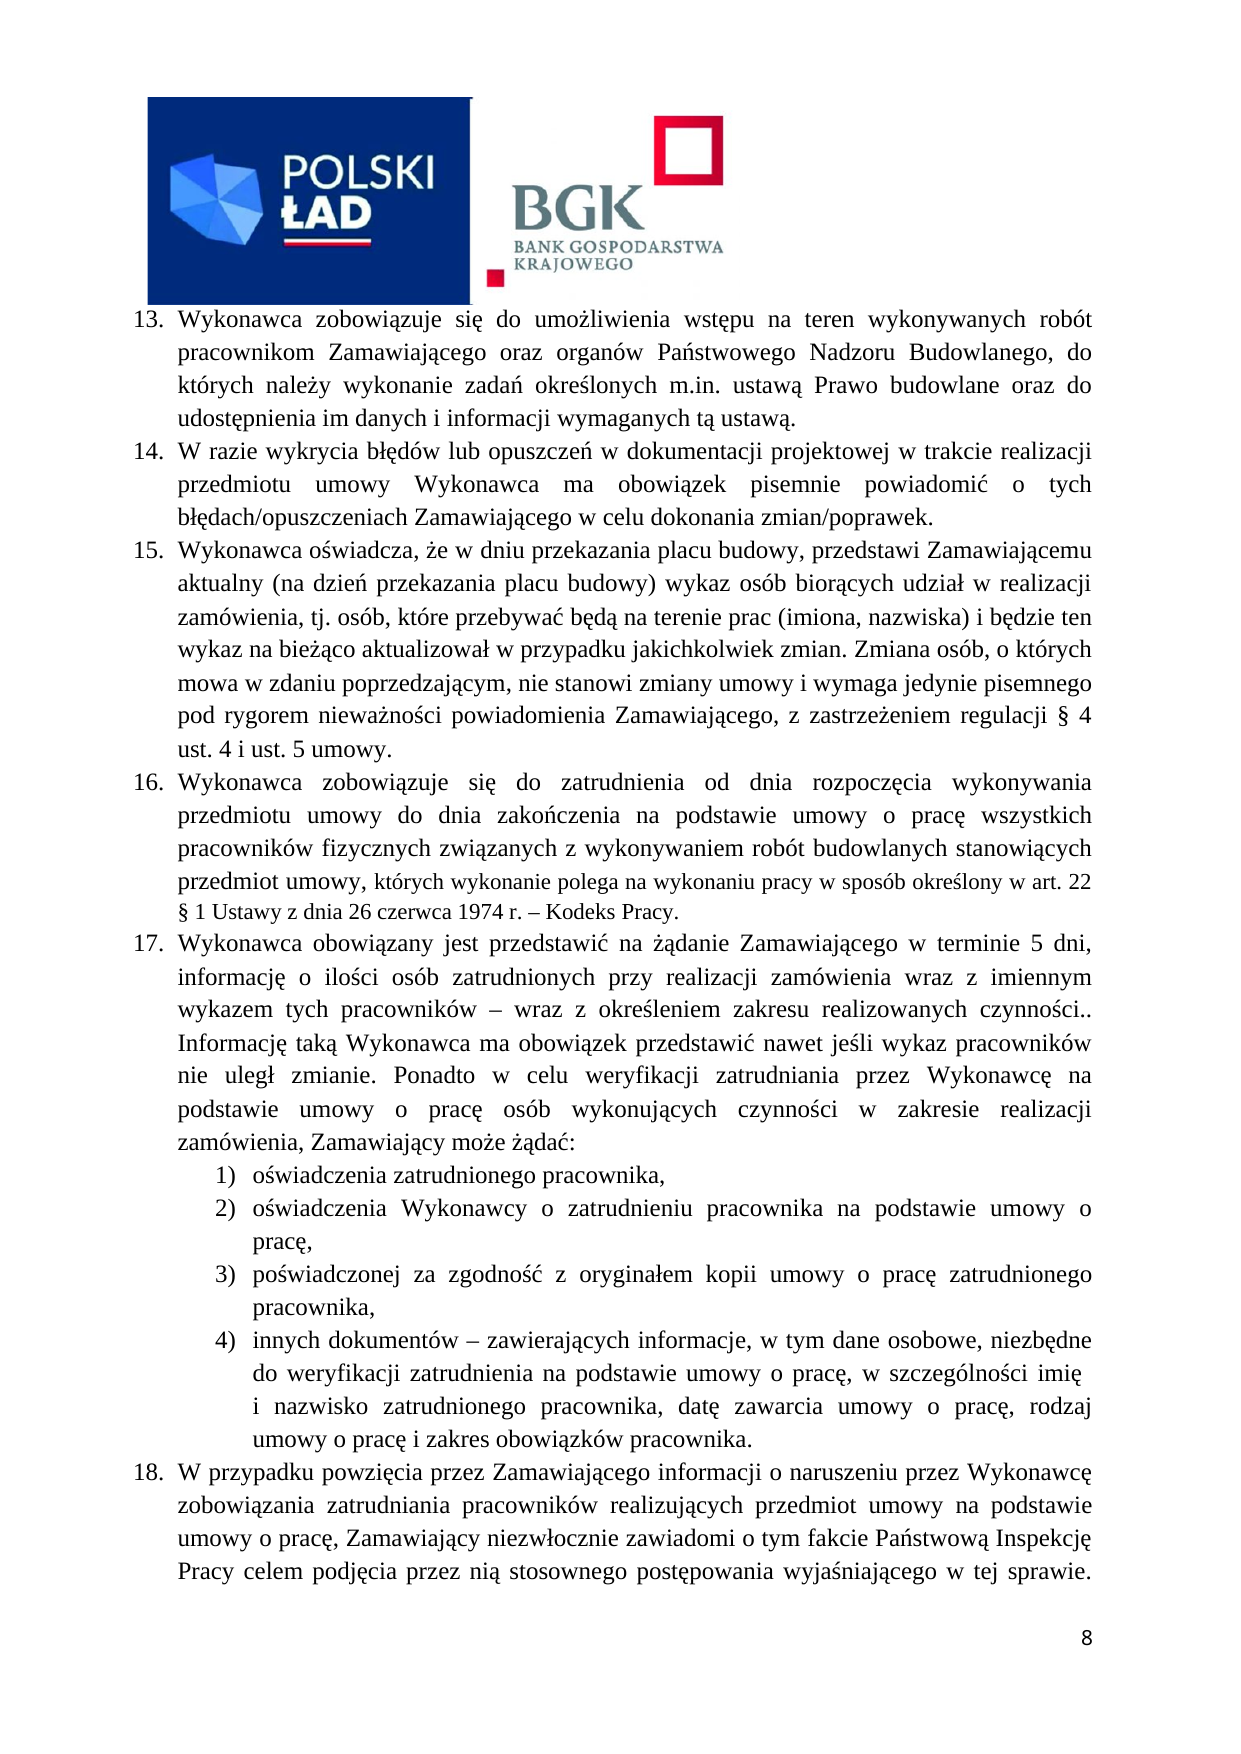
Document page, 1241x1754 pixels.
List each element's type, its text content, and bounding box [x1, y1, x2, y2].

list Wykonawca zobowiązuje się do zatrudnienia od dnia rozpoczęcia wykonywania przedmiotu umowy do dnia zakończenia na podstawie umowy o pracę wszystkich pracowników fizycznych związanych z wykonywaniem robót budowlanych stanowiących przedmiot umowy, których wykonanie polega na wykonaniu pracy w sposób określony w art. 22 § 1 Ustawy z dnia 26 czerwca 1974 r. – Kodeks Pracy. [133, 767, 1093, 925]
picture [147, 97, 740, 305]
list oświadczenia zatrudnionego pracownika, [215, 1160, 1093, 1188]
list innych dokumentów – zawierających informacje, w tym dane osobowe, niezbędne do weryfikacji zatrudnienia na podstawie umowy o pracę, w szczególności imię i nazwisko zatrudnionego pracownika, datę zawarcia umowy o pracę, rodzaj umowy o pracę i zakres obowiązków pracownika. [215, 1325, 1093, 1453]
list W razie wykrycia błędów lub opuszczeń w dokumentacji projektowej w trakcie realizacji przedmiotu umowy Wykonawca ma obowiązek pisemnie powiadomić o tych błędach/opuszczeniach Zamawiającego w celu dokonania zmian/poprawek. [133, 436, 1093, 531]
list Wykonawca oświadcza, że w dniu przekazania placu budowy, przedstawi Zamawiającemu aktualny (na dzień przekazania placu budowy) wykaz osób biorących udział w realizacji zamówienia, tj. osób, które przebywać będą na terenie prac (imiona, nazwiska) i będzie ten wykaz na bieżąco aktualizował w przypadku jakichkolwiek zmian. Zmiana osób, o których mowa w zdaniu poprzedzającym, nie stanowi zmiany umowy i wymaga jedynie pisemnego pod rygorem nieważności powiadomienia Zamawiającego, z zastrzeżeniem regulacji § 4 ust. 4 i ust. 5 umowy. [133, 536, 1093, 762]
list oświadczenia Wykonawcy o zatrudnieniu pracownika na podstawie umowy o pracę, [215, 1193, 1093, 1254]
list Wykonawca obowiązany jest przedstawić na żądanie Zamawiającego w terminie 5 dni, informację o ilości osób zatrudnionych przy realizacji zamówienia wraz z imiennym wykazem tych pracowników – wraz z określeniem zakresu realizowanych czynności.. Informację taką Wykonawca ma obowiązek przedstawić nawet jeśli wykaz pracowników nie uległ zmianie. Ponadto w celu weryfikacji zatrudniania przez Wykonawcę na podstawie umowy o pracę osób wykonujących czynności w zakresie realizacji zamówienia, Zamawiający może żądać: [133, 928, 1093, 1155]
list poświadczonej za zgodność z oryginałem kopii umowy o pracę zatrudnionego pracownika, [215, 1259, 1093, 1321]
list Wykonawca zobowiązuje się do umożliwienia wstępu na teren wykonywanych robót pracownikom Zamawiającego oraz organów Państwowego Nadzoru Budowlanego, do których należy wykonanie zadań określonych m.in. ustawą Prawo budowlane oraz do udostępnienia im danych i informacji wymaganych tą ustawą. [133, 304, 1093, 432]
